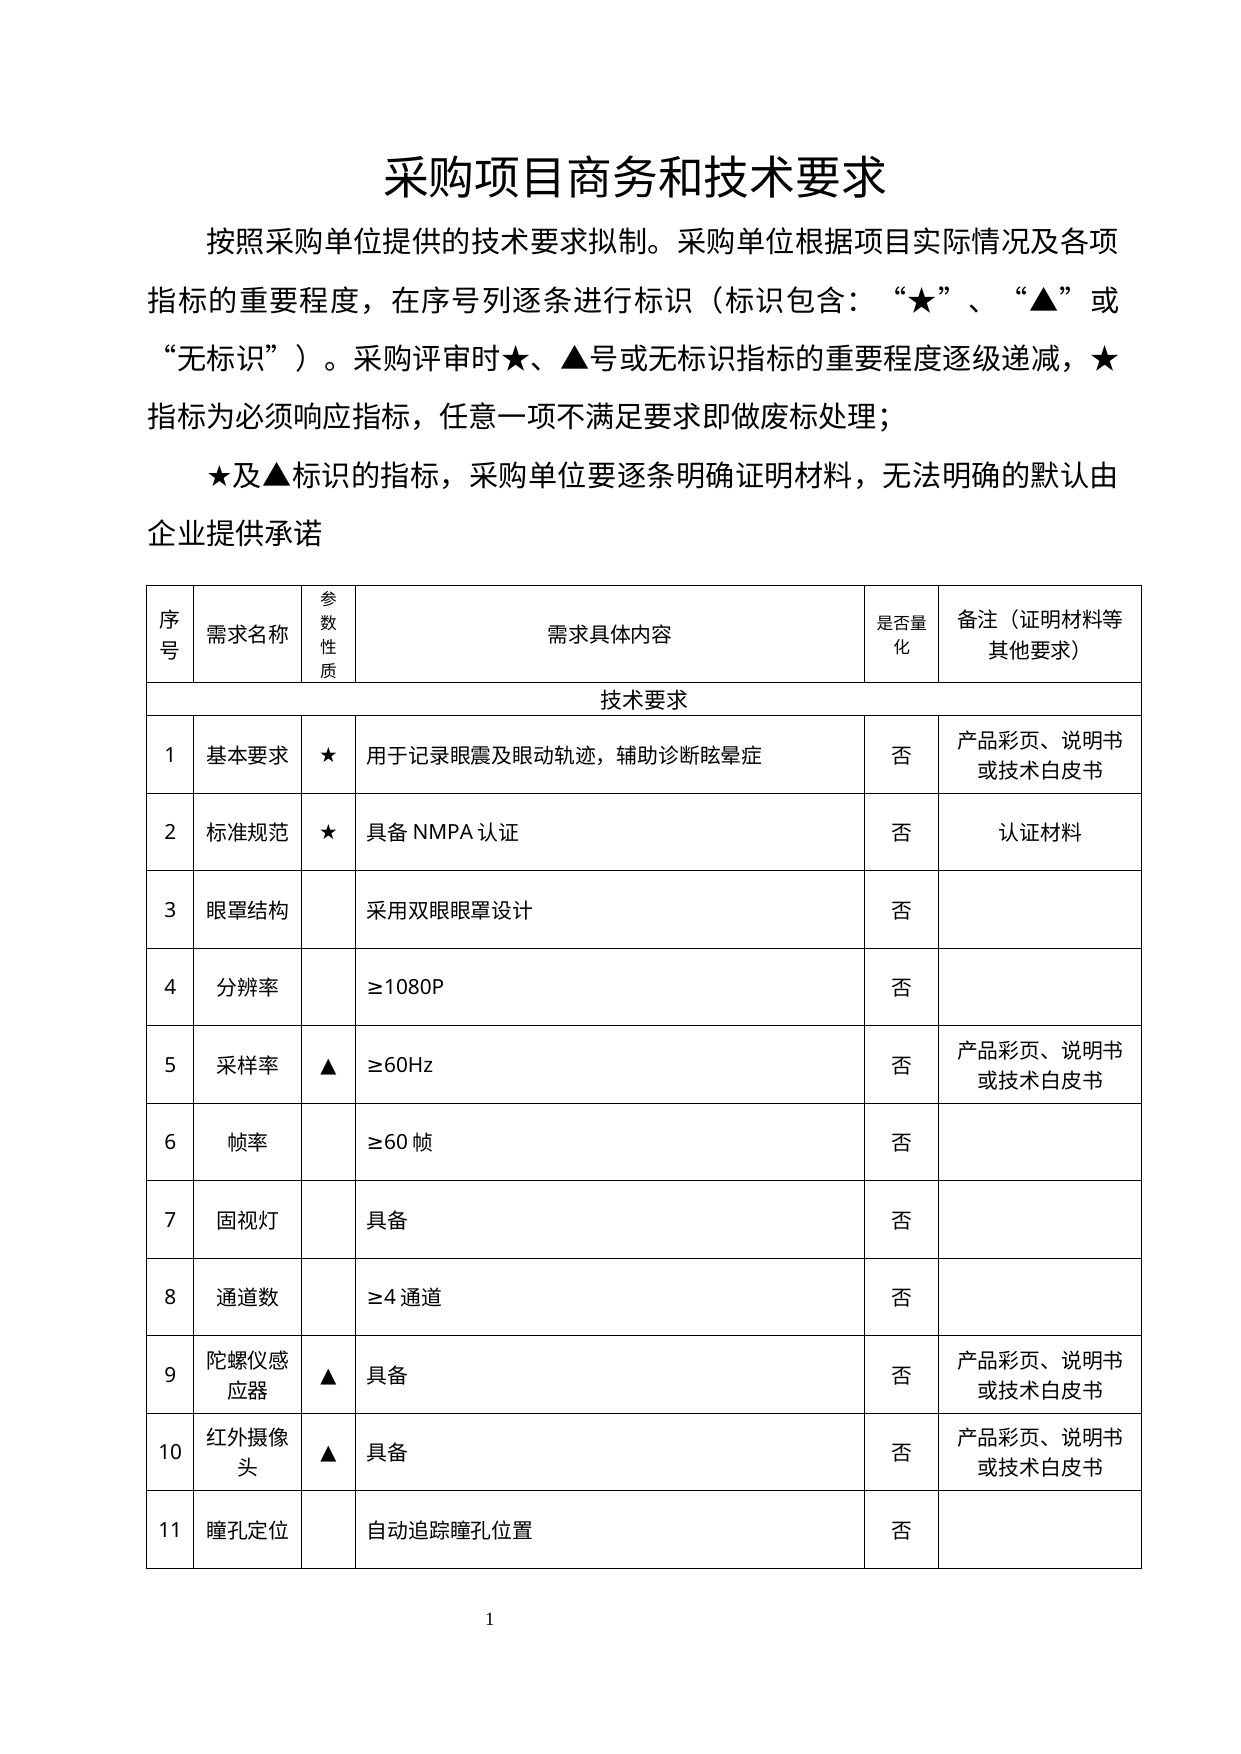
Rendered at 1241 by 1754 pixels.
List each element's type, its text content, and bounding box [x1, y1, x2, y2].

text ★及▲标识的指标，采购单位要逐条明确证明材料，无法明确的默认由企业提供承诺 [148, 439, 1122, 556]
table_cell 采样率 [194, 1026, 301, 1102]
table_cell [939, 871, 1141, 947]
table_cell 自动追踪瞳孔位置 [356, 1491, 864, 1567]
table_cell 9 [147, 1336, 193, 1412]
table_cell 否 [865, 1104, 938, 1180]
table_cell 标准规范 [194, 794, 301, 870]
table_cell 2 [147, 794, 193, 870]
table_cell [939, 949, 1141, 1025]
table_cell [302, 871, 355, 947]
table_cell 瞳孔定位 [194, 1491, 301, 1567]
table_cell 否 [865, 1026, 938, 1102]
table_header 需求名称 [194, 586, 301, 682]
table_cell ≥4通道 [356, 1259, 864, 1335]
table_cell [939, 1491, 1141, 1567]
table_cell ▲ [302, 1026, 355, 1102]
table_cell 红外摄像头 [194, 1414, 301, 1490]
table_cell 采用双眼眼罩设计 [356, 871, 864, 947]
table_cell 产品彩页、说明书或技术白皮书 [939, 1336, 1141, 1412]
table_cell 否 [865, 1181, 938, 1257]
table_cell ★ [302, 794, 355, 870]
table_cell 否 [865, 1259, 938, 1335]
table_cell 4 [147, 949, 193, 1025]
table_cell 否 [865, 716, 938, 792]
table_header 参数性质 [302, 586, 355, 682]
table_cell 否 [865, 1491, 938, 1567]
table_cell 分辨率 [194, 949, 301, 1025]
table_cell 具备 [356, 1336, 864, 1412]
table_cell [302, 1181, 355, 1257]
table_cell [939, 1181, 1141, 1257]
table_cell 否 [865, 1336, 938, 1412]
table_cell 否 [865, 949, 938, 1025]
table_cell 通道数 [194, 1259, 301, 1335]
table_cell 用于记录眼震及眼动轨迹，辅助诊断眩晕症 [356, 716, 864, 792]
table_cell 否 [865, 1414, 938, 1490]
table_cell 具备NMPA认证 [356, 794, 864, 870]
table_cell 5 [147, 1026, 193, 1102]
table_cell 6 [147, 1104, 193, 1180]
table_cell ★ [302, 716, 355, 792]
table_cell [302, 1104, 355, 1180]
table_cell 3 [147, 871, 193, 947]
table_cell 8 [147, 1259, 193, 1335]
table_header 是否量化 [865, 586, 938, 682]
table_cell 帧率 [194, 1104, 301, 1180]
table_cell 否 [865, 871, 938, 947]
table_cell 具备 [356, 1414, 864, 1490]
table_cell [939, 1104, 1141, 1180]
table_header 序号 [147, 586, 193, 682]
text 按照采购单位提供的技术要求拟制。采购单位根据项目实际情况及各项指标的重要程度，在序号列逐条进行标识（标识包含：“★”、“▲”或“无标识”）。采购评审时★、▲号或无标识指标的重要程度逐级递减，★指标为必须响应指标，任意一项不满足要求即做废标处理； [148, 206, 1122, 439]
table_cell ▲ [302, 1336, 355, 1412]
table_cell 陀螺仪感应器 [194, 1336, 301, 1412]
table_header 需求具体内容 [356, 586, 864, 682]
table_cell [302, 1259, 355, 1335]
table_cell 产品彩页、说明书或技术白皮书 [939, 1414, 1141, 1490]
table_cell ≥60Hz [356, 1026, 864, 1102]
table_cell 固视灯 [194, 1181, 301, 1257]
table_cell ≥60帧 [356, 1104, 864, 1180]
table_cell [302, 949, 355, 1025]
table_header 备注（证明材料等其他要求） [939, 586, 1141, 682]
table_cell 基本要求 [194, 716, 301, 792]
table_cell 11 [147, 1491, 193, 1567]
table_cell [302, 1491, 355, 1567]
table_cell 7 [147, 1181, 193, 1257]
table_cell ≥1080P [356, 949, 864, 1025]
table_cell ▲ [302, 1414, 355, 1490]
table_cell 否 [865, 794, 938, 870]
table_cell 产品彩页、说明书或技术白皮书 [939, 1026, 1141, 1102]
table_cell 1 [147, 716, 193, 792]
table_cell 技术要求 [147, 683, 1141, 715]
table_cell 产品彩页、说明书或技术白皮书 [939, 716, 1141, 792]
table_cell 认证材料 [939, 794, 1141, 870]
table_cell 10 [147, 1414, 193, 1490]
table_cell 具备 [356, 1181, 864, 1257]
table_cell [939, 1259, 1141, 1335]
table_cell 眼罩结构 [194, 871, 301, 947]
subtitle 采购项目商务和技术要求 [148, 148, 1122, 206]
